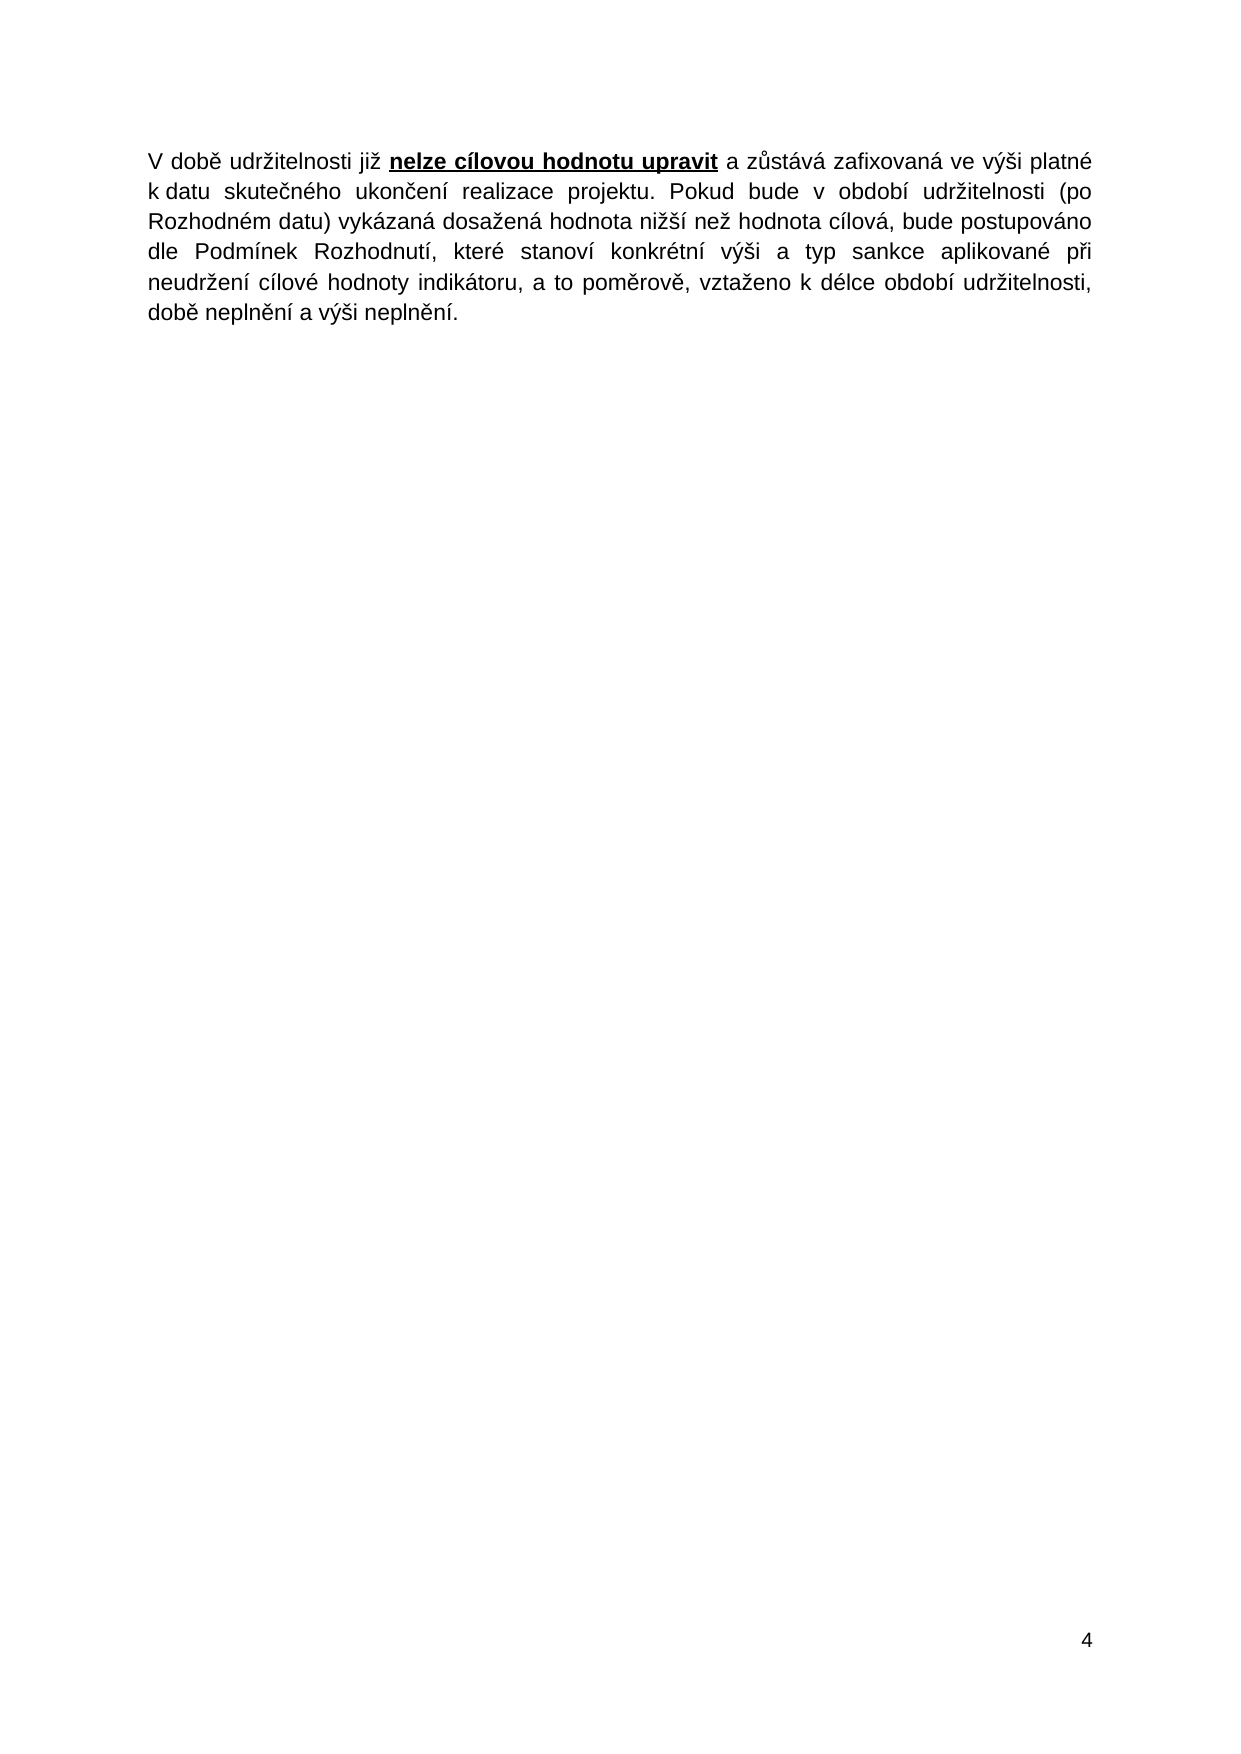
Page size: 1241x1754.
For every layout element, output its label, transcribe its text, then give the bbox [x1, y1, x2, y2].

text V době udržitelnosti již nelze cílovou hodnotu upravit a zůstává zafixovaná ve výši platné k datu skutečného ukončení realizace projektu. Pokud bude v období udržitelnosti (po Rozhodném datu) vykázaná dosažená hodnota nižší než hodnota cílová, bude postupováno dle Podmínek Rozhodnutí, které stanoví konkrétní výši a typ sankce aplikované při neudržení cílové hodnoty indikátoru, a to poměrově, vztaženo k délce období udržitelnosti, době neplnění a výši neplnění. [148, 148, 1093, 325]
